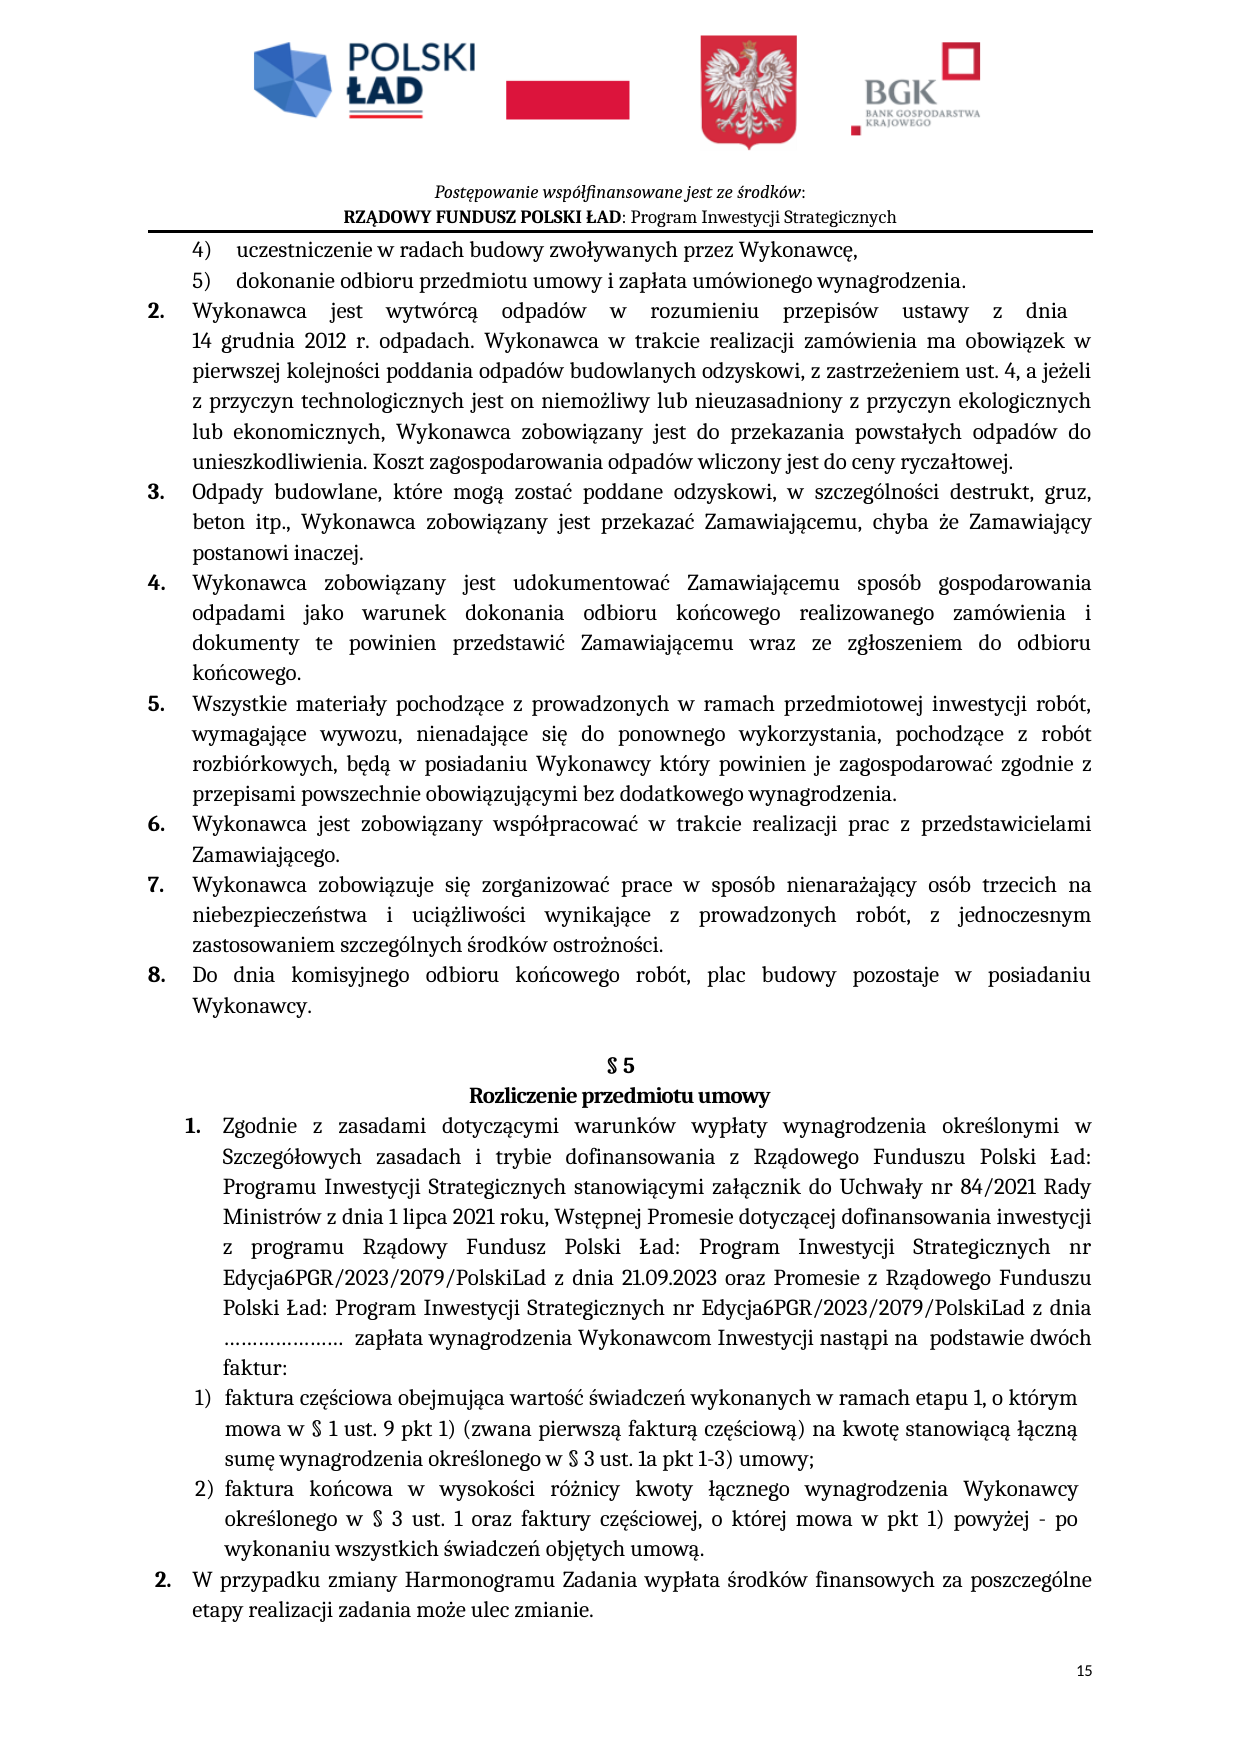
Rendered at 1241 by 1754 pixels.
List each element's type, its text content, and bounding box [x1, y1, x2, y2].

list dokonanie odbioru przedmiotu umowy i zapłata umówionego wynagrodzenia. [192, 267, 1093, 294]
list faktura końcowa w wysokości różnicy kwoty łącznego wynagrodzenia Wykonawcy określonego w § 3 ust. 1 oraz faktury częściowej, o której mowa w pkt 1) powyżej - po wykonaniu wszystkich świadczeń objętych umową. [195, 1476, 1079, 1562]
list Odpady budowlane, które mogą zostać poddane odzyskowi, w szczególności destrukt, gruz, beton itp., Wykonawca zobowiązany jest przekazać Zamawiającemu, chyba że Zamawiający postanowi inaczej. [148, 479, 1093, 566]
list Wykonawca jest zobowiązany współpracować w trakcie realizacji prac z przedstawicielami Zamawiającego. [148, 811, 1093, 868]
list uczestniczenie w radach budowy zwoływanych przez Wykonawcę, [192, 237, 1093, 263]
list Zgodnie z zasadami dotyczącymi warunków wypłaty wynagrodzenia określonymi w Szczegółowych zasadach i trybie dofinansowania z Rządowego Funduszu Polski Ład: Programu Inwestycji Strategicznych stanowiącymi załącznik do Uchwały nr 84/2021 Rady Ministrów z dnia 1 lipca 2021 roku, Wstępnej Promesie dotyczącej dofinansowania inwestycji z programu Rządowy Fundusz Polski Ład: Program Inwestycji Strategicznych nr Edycja6PGR/2023/2079/PolskiLad z dnia 21.09.2023 oraz Promesie z Rządowego Funduszu Polski Ład: Program Inwestycji Strategicznych nr Edycja6PGR/2023/2079/PolskiLad z dnia ………………… zapłata wynagrodzenia Wykonawcom Inwestycji nastąpi na podstawie dwóch faktur: [185, 1113, 1093, 1381]
list Wykonawca jest wytwórcą odpadów w rozumieniu przepisów ustawy z dnia 14 grudnia 2012 r. odpadach. Wykonawca w trakcie realizacji zamówienia ma obowiązek w pierwszej kolejności poddania odpadów budowlanych odzyskowi, z zastrzeżeniem ust. 4, a jeżeli z przyczyn technologicznych jest on niemożliwy lub nieuzasadniony z przyczyn ekologicznych lub ekonomicznych, Wykonawca zobowiązany jest do przekazania powstałych odpadów do unieszkodliwienia. Koszt zagospodarowania odpadów wliczony jest do ceny ryczałtowej. [148, 298, 1093, 475]
list Wykonawca zobowiązany jest udokumentować Zamawiającemu sposób gospodarowania odpadami jako warunek dokonania odbioru końcowego realizowanego zamówienia i dokumenty te powinien przedstawić Zamawiającemu wraz ze zgłoszeniem do odbioru końcowego. [148, 569, 1093, 686]
list Wszystkie materiały pochodzące z prowadzonych w ramach przedmiotowej inwestycji robót, wymagające wywozu, nienadające się do ponownego wykorzystania, pochodzące z robót rozbiórkowych, będą w posiadaniu Wykonawcy który powinien je zagospodarować zgodnie z przepisami powszechnie obowiązującymi bez dodatkowego wynagrodzenia. [148, 690, 1093, 807]
list Wykonawca zobowiązuje się zorganizować prace w sposób nienarażający osób trzecich na niebezpieczeństwa i uciążliwości wynikające z prowadzonych robót, z jednoczesnym zastosowaniem szczególnych środków ostrożności. [148, 872, 1093, 958]
list Do dnia komisyjnego odbioru końcowego robót, plac budowy pozostaje w posiadaniu Wykonawcy. [148, 962, 1093, 1019]
text § 5 [148, 1053, 1093, 1079]
picture [236, 14, 1005, 157]
list faktura częściowa obejmująca wartość świadczeń wykonanych w ramach etapu 1, o którym mowa w § 1 ust. 9 pkt 1) (zwana pierwszą fakturą częściową) na kwotę stanowiącą łączną sumę wynagrodzenia określonego w § 3 ust. 1a pkt 1-3) umowy; [195, 1385, 1079, 1472]
list W przypadku zmiany Harmonogramu Zadania wypłata środków finansowych za poszczególne etapy realizacji zadania może ulec zmianie. [154, 1566, 1093, 1623]
text Rozliczenie przedmiotu umowy [148, 1083, 1093, 1109]
